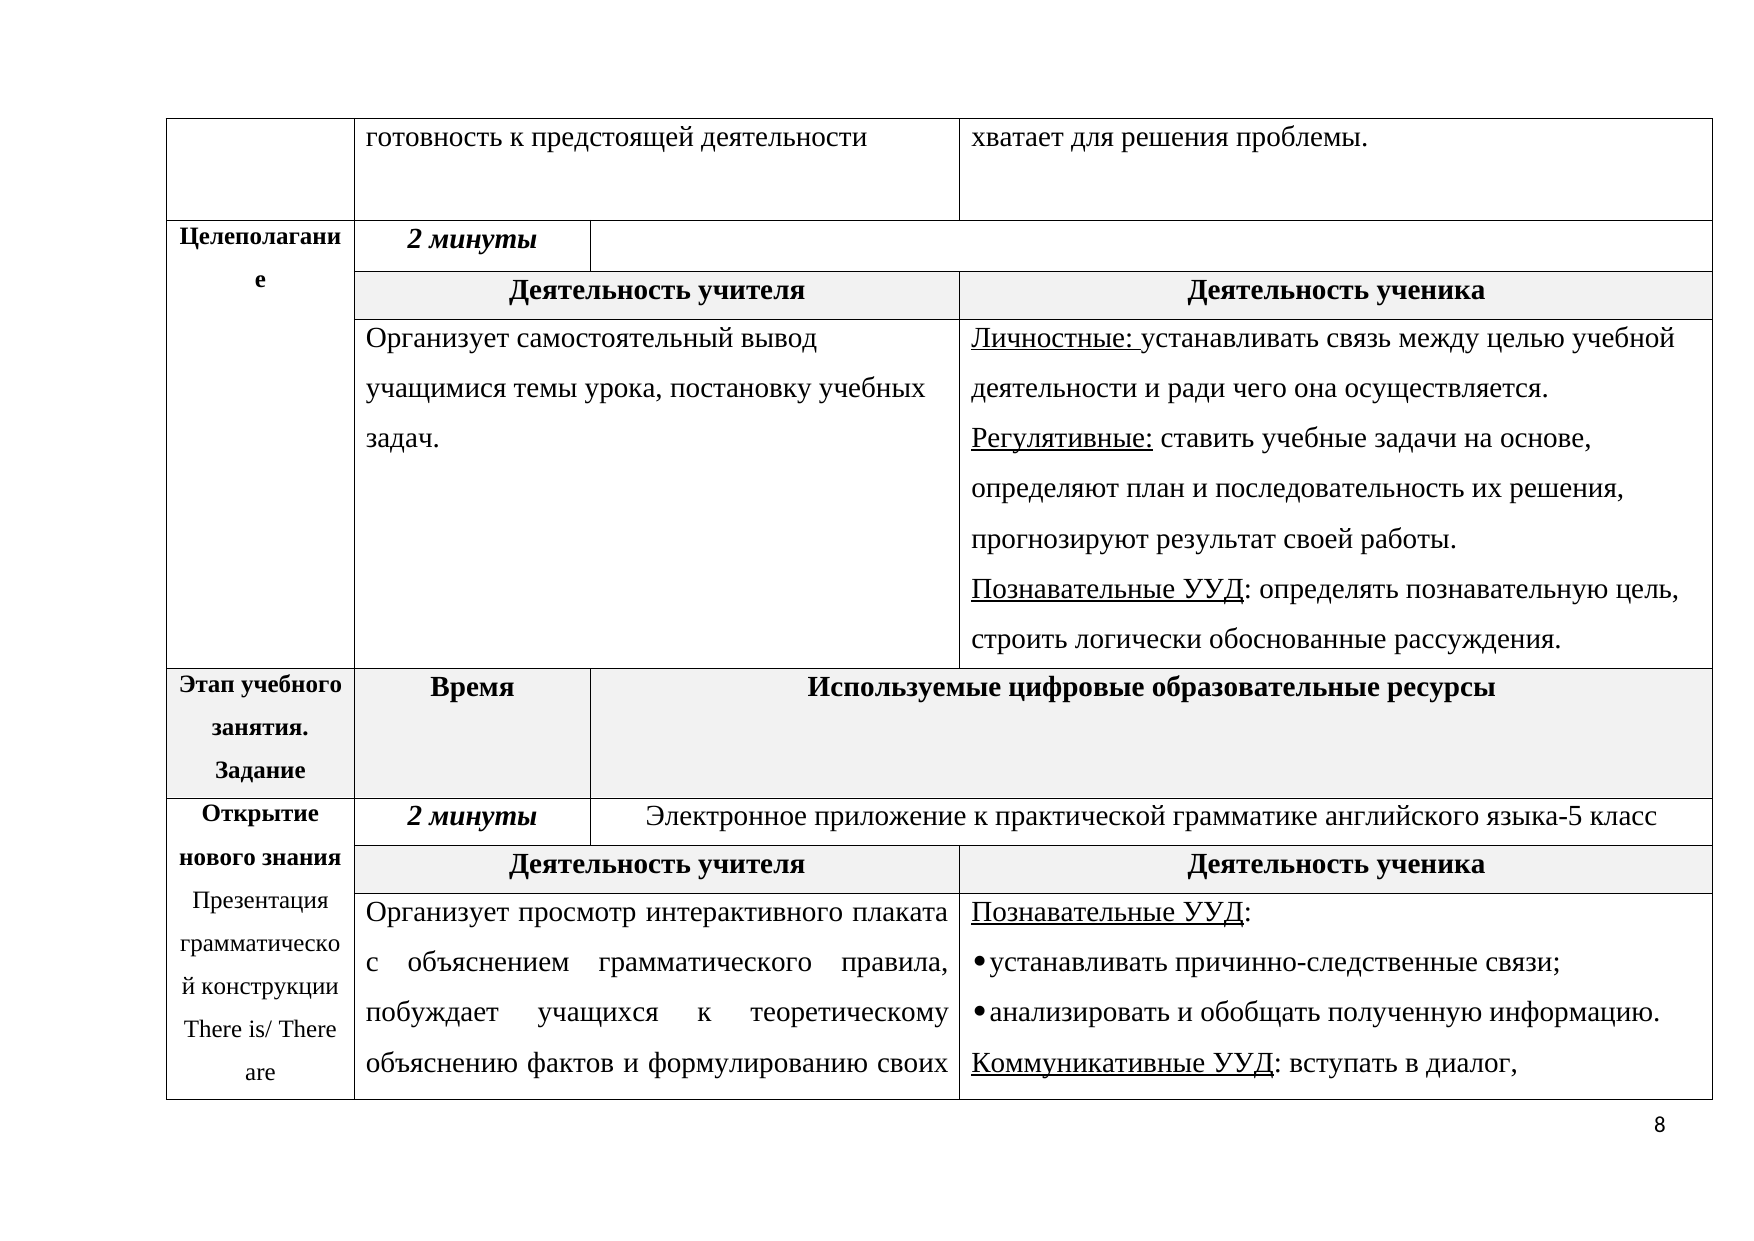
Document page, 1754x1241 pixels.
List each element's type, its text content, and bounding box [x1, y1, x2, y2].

table_cell Личностные: устанавливать связь между целью учебной деятельности и ради чего она осуществляется. Регулятивные: ставить учебные задачи на основе, определяют план и последовательность их решения, прогнозируют результат своей работы. Познавательные УУД: определять познавательную цель, строить логически обоснованные рассуждения. [960, 320, 1712, 668]
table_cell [355, 894, 959, 1099]
table_cell Организует самостоятельный вывод учащимися темы урока, постановку учебных задач. [355, 320, 959, 668]
table_cell Этап учебного занятия. Задание [167, 669, 354, 797]
table_cell Электронное приложение к практической грамматике английского языка-5 класс [591, 799, 1712, 845]
table_cell Целеполагание [167, 221, 354, 668]
table_cell Деятельность ученика [960, 272, 1712, 319]
table_cell Время [355, 669, 590, 797]
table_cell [355, 119, 959, 220]
table_cell Открытие нового знания Презентация грамматической конструкции There is/ There are [167, 799, 354, 1099]
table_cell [960, 119, 1712, 220]
table_cell [591, 221, 1712, 271]
table_cell Деятельность учителя [355, 846, 959, 893]
table_cell Используемые цифровые образовательные ресурсы [591, 669, 1712, 797]
table_cell Деятельность ученика [960, 846, 1712, 893]
table_cell 2 минуты [355, 799, 590, 845]
table_cell Деятельность учителя [355, 272, 959, 319]
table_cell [960, 894, 1712, 1099]
table_cell 2 минуты [355, 221, 590, 271]
